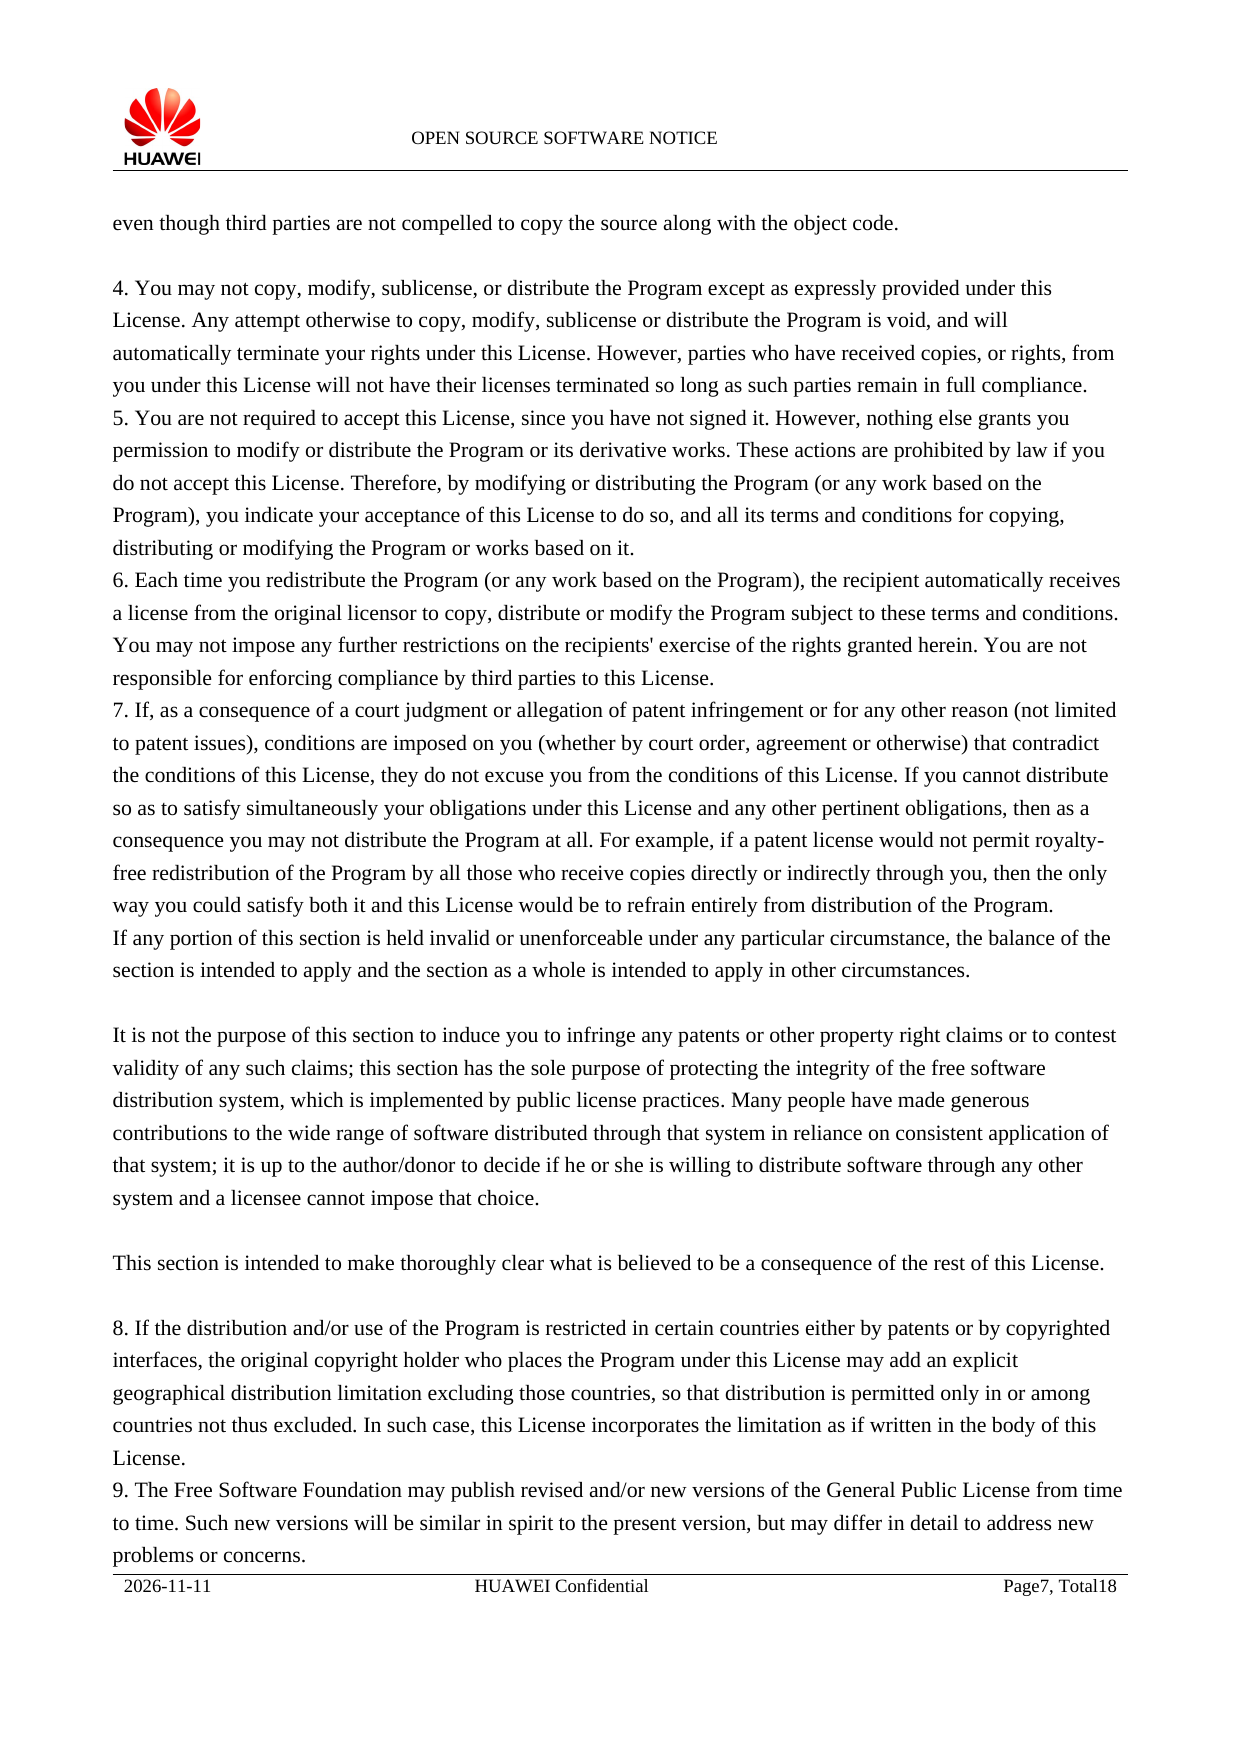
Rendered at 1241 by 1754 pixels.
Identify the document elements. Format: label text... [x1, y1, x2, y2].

picture [124, 88, 201, 165]
